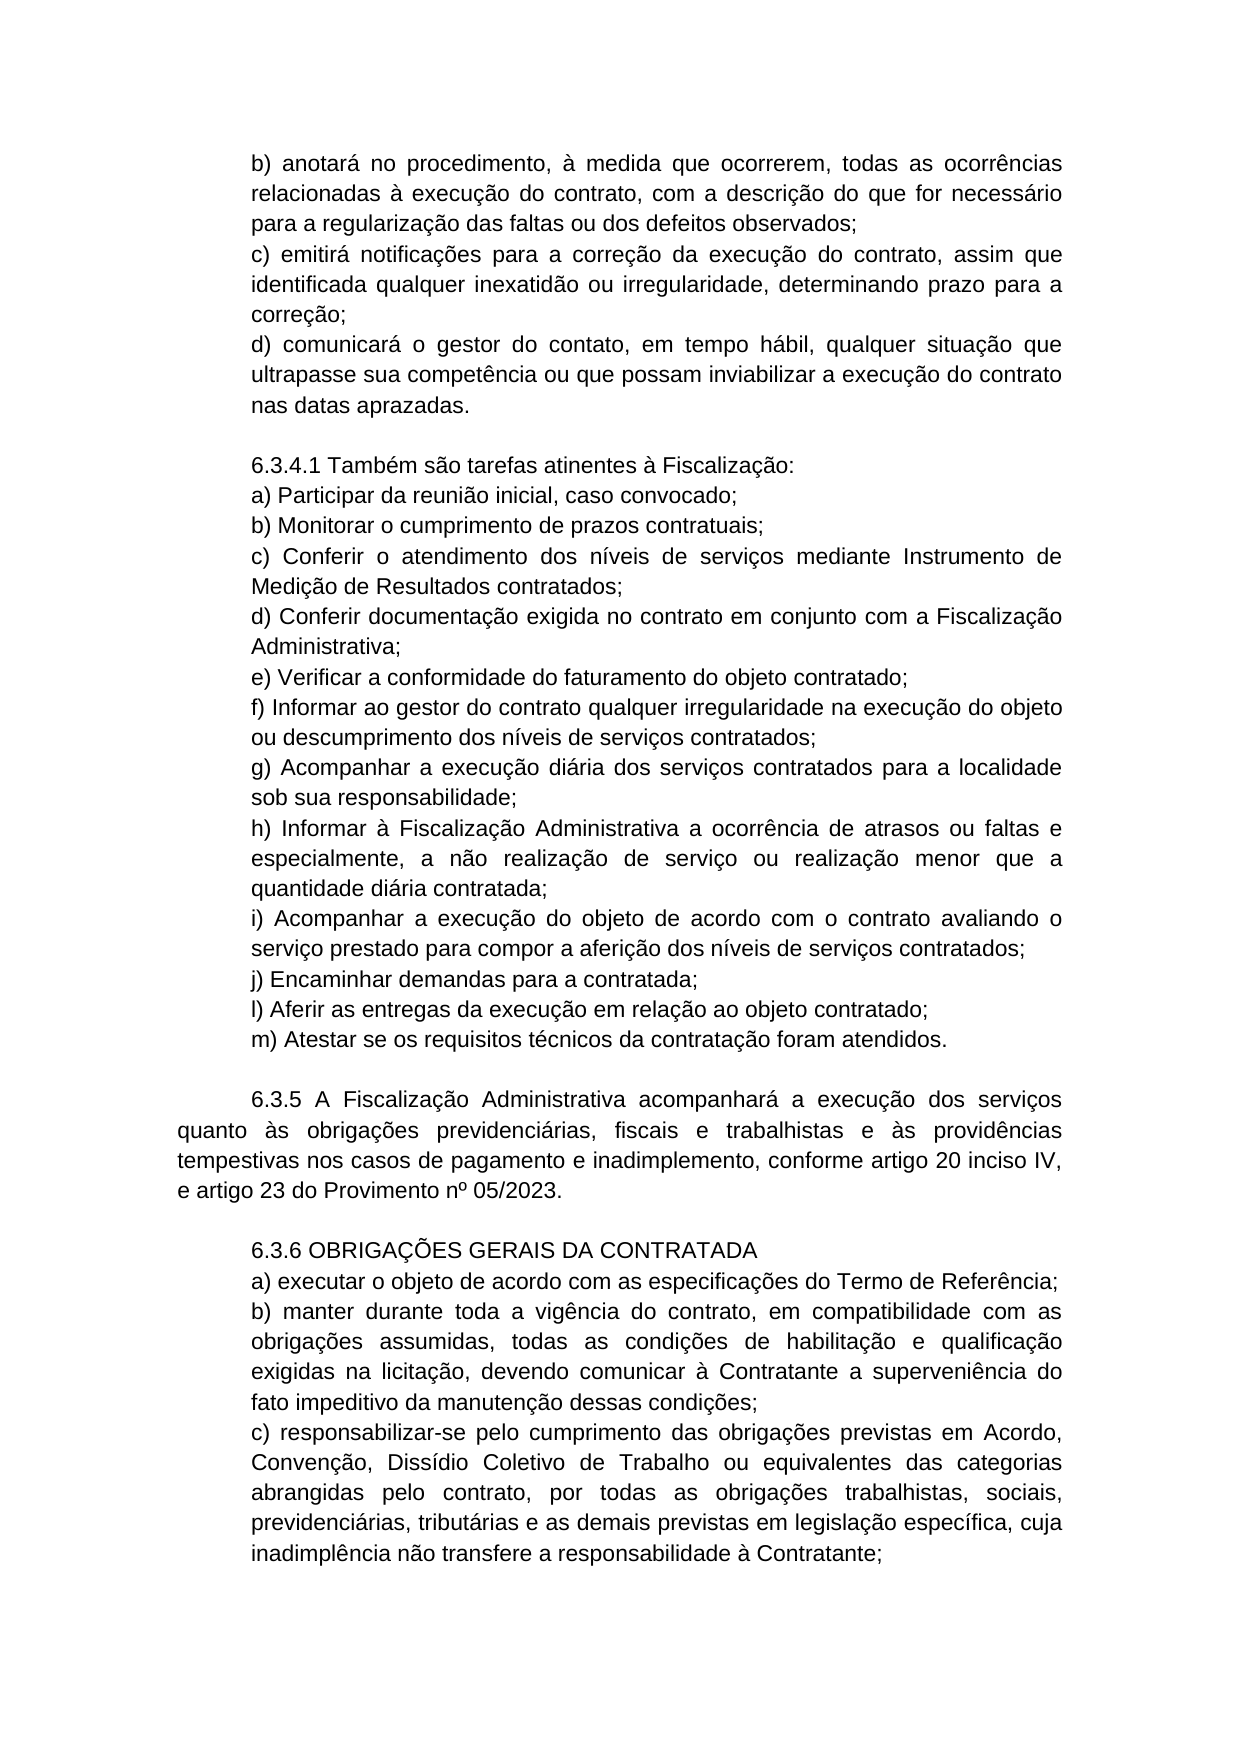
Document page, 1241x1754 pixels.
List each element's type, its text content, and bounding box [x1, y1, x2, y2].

text i) Acompanhar a execução do objeto de acordo com o contrato avaliando o serviço prestado para compor a aferição dos níveis de serviços contratados; [251, 905, 1063, 962]
text 6.3.5 A Fiscalização Administrativa acompanhará a execução dos serviços quanto às obrigações previdenciárias, fiscais e trabalhistas e às providências tempestivas nos casos de pagamento e inadimplemento, conforme artigo 20 inciso IV, e artigo 23 do Provimento nº 05/2023. [177, 1086, 1063, 1203]
text g) Acompanhar a execução diária dos serviços contratados para a localidade sob sua responsabilidade; [251, 754, 1063, 811]
text l) Aferir as entregas da execução em relação ao objeto contratado; [251, 996, 1063, 1022]
text h) Informar à Fiscalização Administrativa a ocorrência de atrasos ou faltas e especialmente, a não realização de serviço ou realização menor que a quantidade diária contratada; [251, 814, 1063, 901]
text j) Encaminhar demandas para a contratada; [251, 966, 1063, 992]
text 6.3.4.1 Também são tarefas atinentes à Fiscalização: [236, 452, 1063, 478]
text 6.3.6 OBRIGAÇÕES GERAIS DA CONTRATADA [177, 1237, 1063, 1264]
text c) Conferir o atendimento dos níveis de serviços mediante Instrumento de Medição de Resultados contratados; [251, 543, 1063, 599]
text b) manter durante toda a vigência do contrato, em compatibilidade com as obrigações assumidas, todas as condições de habilitação e qualificação exigidas na licitação, devendo comunicar à Contratante a superveniência do fato impeditivo da manutenção dessas condições; [251, 1298, 1063, 1415]
text f) Informar ao gestor do contrato qualquer irregularidade na execução do objeto ou descumprimento dos níveis de serviços contratados; [251, 694, 1063, 750]
text d) comunicará o gestor do contato, em tempo hábil, qualquer situação que ultrapasse sua competência ou que possam inviabilizar a execução do contrato nas datas aprazadas. [251, 331, 1063, 418]
text d) Conferir documentação exigida no contrato em conjunto com a Fiscalização Administrativa; [251, 603, 1063, 660]
text b) anotará no procedimento, à medida que ocorrerem, todas as ocorrências relacionadas à execução do contrato, com a descrição do que for necessário para a regularização das faltas ou dos defeitos observados; [251, 150, 1063, 237]
text m) Atestar se os requisitos técnicos da contratação foram atendidos. [251, 1026, 1063, 1052]
text e) Verificar a conformidade do faturamento do objeto contratado; [251, 663, 1063, 690]
text b) Monitorar o cumprimento de prazos contratuais; [251, 512, 1063, 539]
text a) executar o objeto de acordo com as especificações do Termo de Referência; [251, 1268, 1063, 1294]
text c) responsabilizar-se pelo cumprimento das obrigações previstas em Acordo, Convenção, Dissídio Coletivo de Trabalho ou equivalentes das categorias abrangidas pelo contrato, por todas as obrigações trabalhistas, sociais, previdenciárias, tributárias e as demais previstas em legislação específica, cuja inadimplência não transfere a responsabilidade à Contratante; [251, 1419, 1063, 1566]
text a) Participar da reunião inicial, caso convocado; [251, 482, 1063, 509]
text c) emitirá notificações para a correção da execução do contrato, assim que identificada qualquer inexatidão ou irregularidade, determinando prazo para a correção; [251, 241, 1063, 327]
